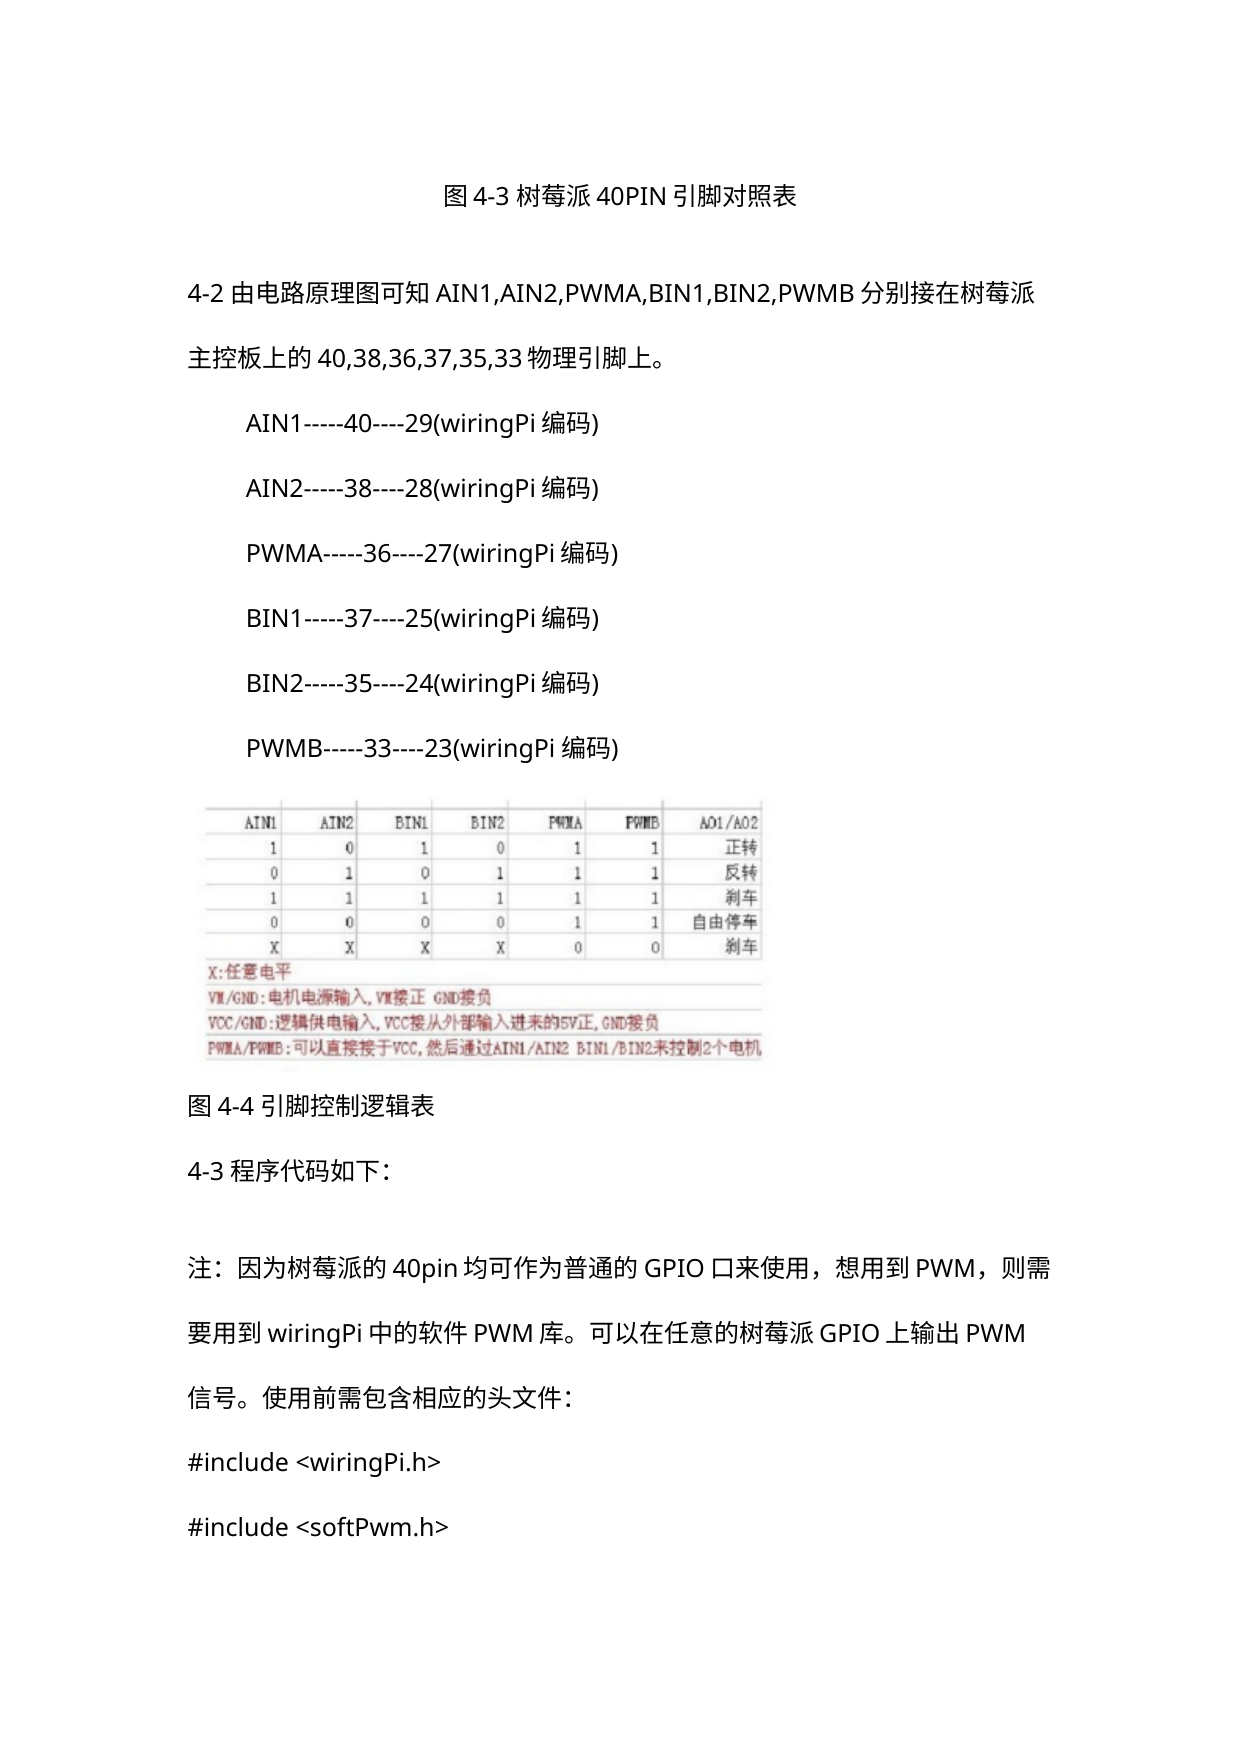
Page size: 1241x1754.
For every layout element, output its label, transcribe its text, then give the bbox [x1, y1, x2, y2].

text 4-3 程序代码如下： [187, 1137, 1053, 1202]
text PWMA-----36----27(wiringPi编码) [187, 519, 1053, 584]
text 注：因为树莓派的40pin均可作为普通的GPIO口来使用，想用到PWM，则需要用到wiringPi中的软件PWM库。可以在任意的树莓派GPIO上输出PWM信号。使用前需包含相应的头文件： [187, 1234, 1053, 1429]
text 图4-3 树莓派40PIN引脚对照表 [187, 162, 1053, 227]
text BIN1-----37----25(wiringPi编码) [187, 584, 1053, 649]
text BIN2-----35----24(wiringPi编码) [187, 649, 1053, 714]
text AIN1-----40----29(wiringPi编码) [187, 389, 1053, 454]
text #include <softPwm.h> [187, 1494, 1053, 1559]
text 图4-4 引脚控制逻辑表 [187, 1072, 1053, 1137]
picture [187, 779, 796, 1072]
text #include <wiringPi.h> [187, 1429, 1053, 1494]
text 4-2 由电路原理图可知AIN1,AIN2,PWMA,BIN1,BIN2,PWMB分别接在树莓派主控板上的40,38,36,37,35,33物理引脚上。 [187, 259, 1053, 389]
text AIN2-----38----28(wiringPi编码) [187, 454, 1053, 519]
text PWMB-----33----23(wiringPi编码) [187, 714, 1053, 779]
